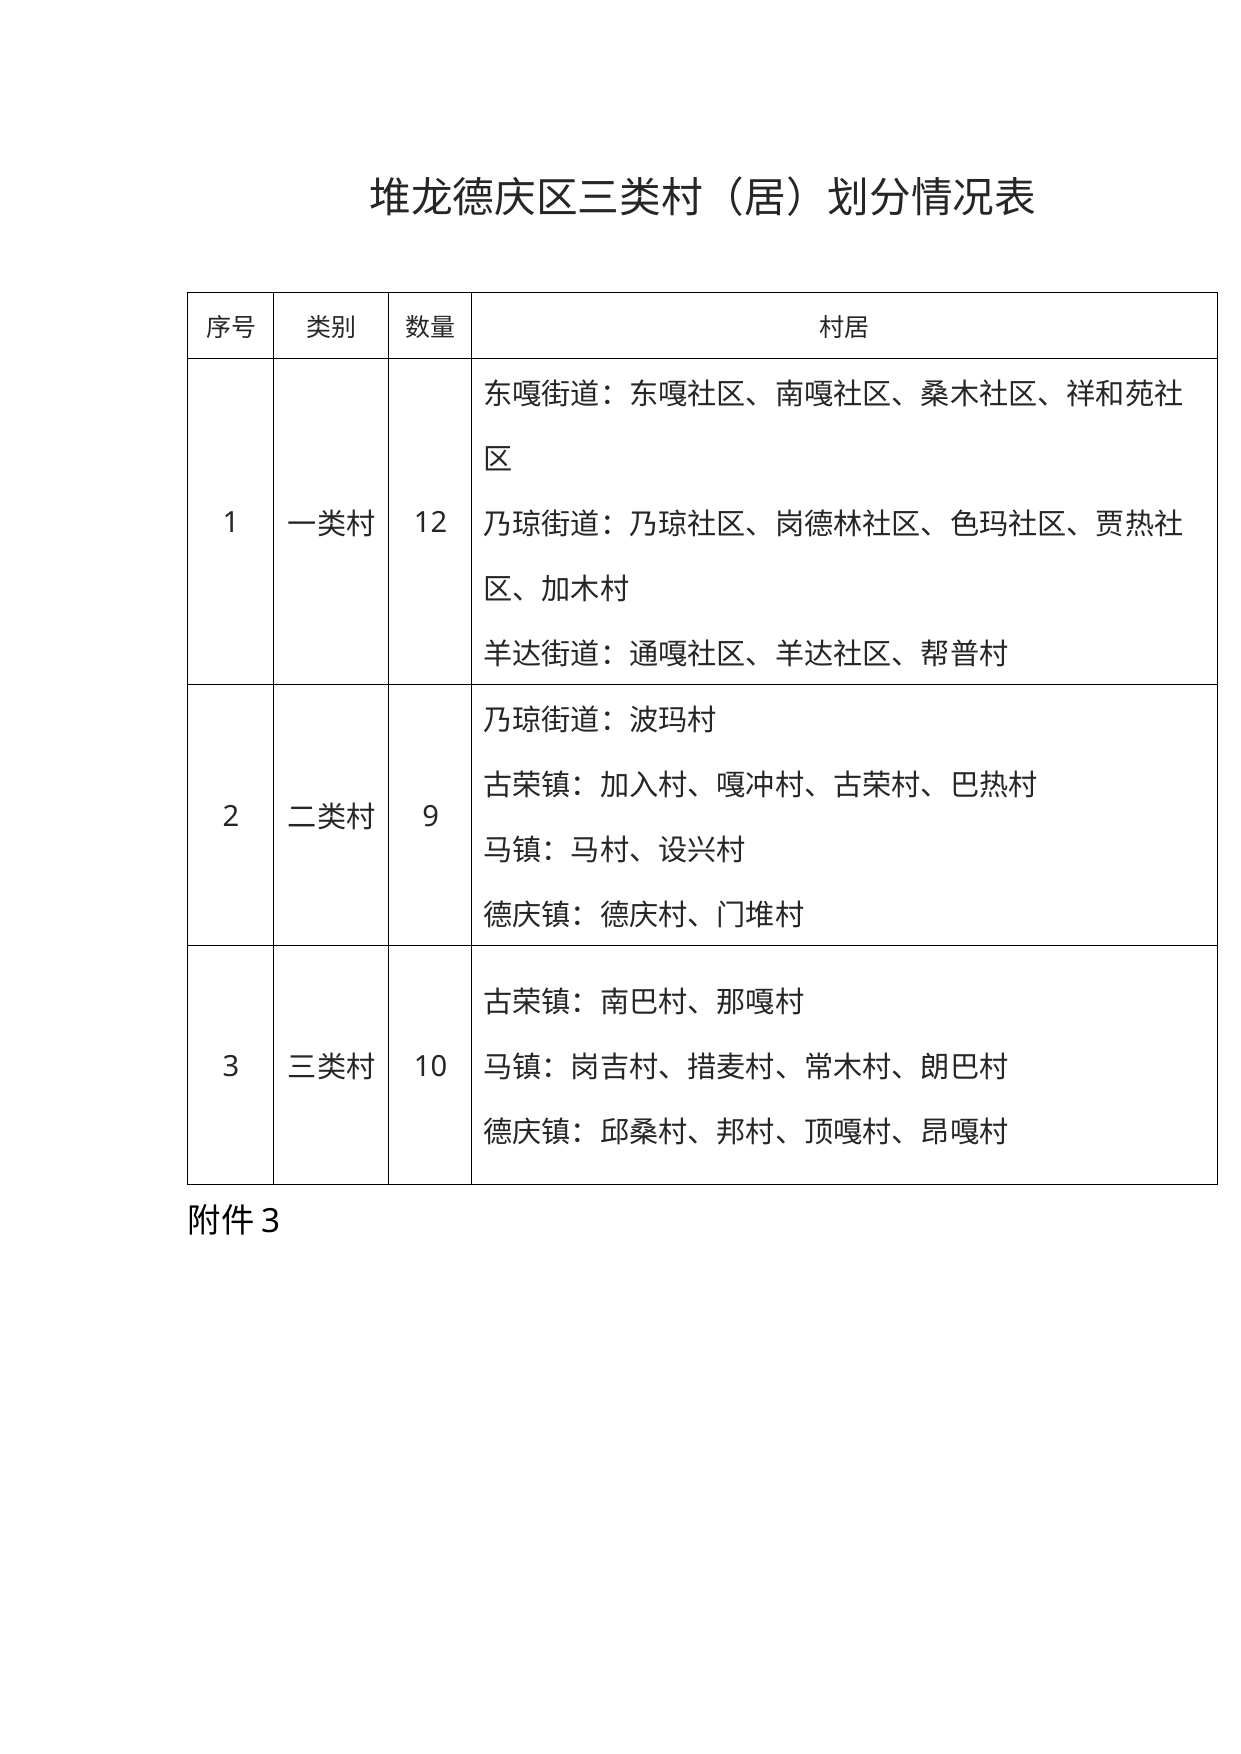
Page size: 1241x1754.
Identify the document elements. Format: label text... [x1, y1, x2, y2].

table_cell 序号 [188, 293, 273, 358]
table_cell 东嘎街道：东嘎社区、南嘎社区、桑木社区、祥和苑社区 乃琼街道：乃琼社区、岗德林社区、色玛社区、贾热社区、加木村 羊达街道：通嘎社区、羊达社区、帮普村 [472, 359, 1217, 684]
table_cell 12 [389, 359, 471, 684]
table_cell 3 [188, 946, 273, 1184]
table_cell 二类村 [274, 685, 388, 945]
table_cell 三类村 [274, 946, 388, 1184]
table_cell 村居 [472, 293, 1217, 358]
table_cell 类别 [274, 293, 388, 358]
table_cell 10 [389, 946, 471, 1184]
table_cell 古荣镇：南巴村、那嘎村 马镇：岗吉村、措麦村、常木村、朗巴村 德庆镇：邱桑村、邦村、顶嘎村、昂嘎村 [472, 946, 1217, 1184]
table_header 堆龙德庆区三类村（居）划分情况表 [188, 162, 1217, 292]
table_cell 一类村 [274, 359, 388, 684]
table_cell 1 [188, 359, 273, 684]
table_cell 数量 [389, 293, 471, 358]
text 附件3 [187, 1185, 1053, 1250]
table_cell 乃琼街道：波玛村 古荣镇：加入村、嘎冲村、古荣村、巴热村 马镇：马村、设兴村 德庆镇：德庆村、门堆村 [472, 685, 1217, 945]
table_cell 2 [188, 685, 273, 945]
table_cell 9 [389, 685, 471, 945]
